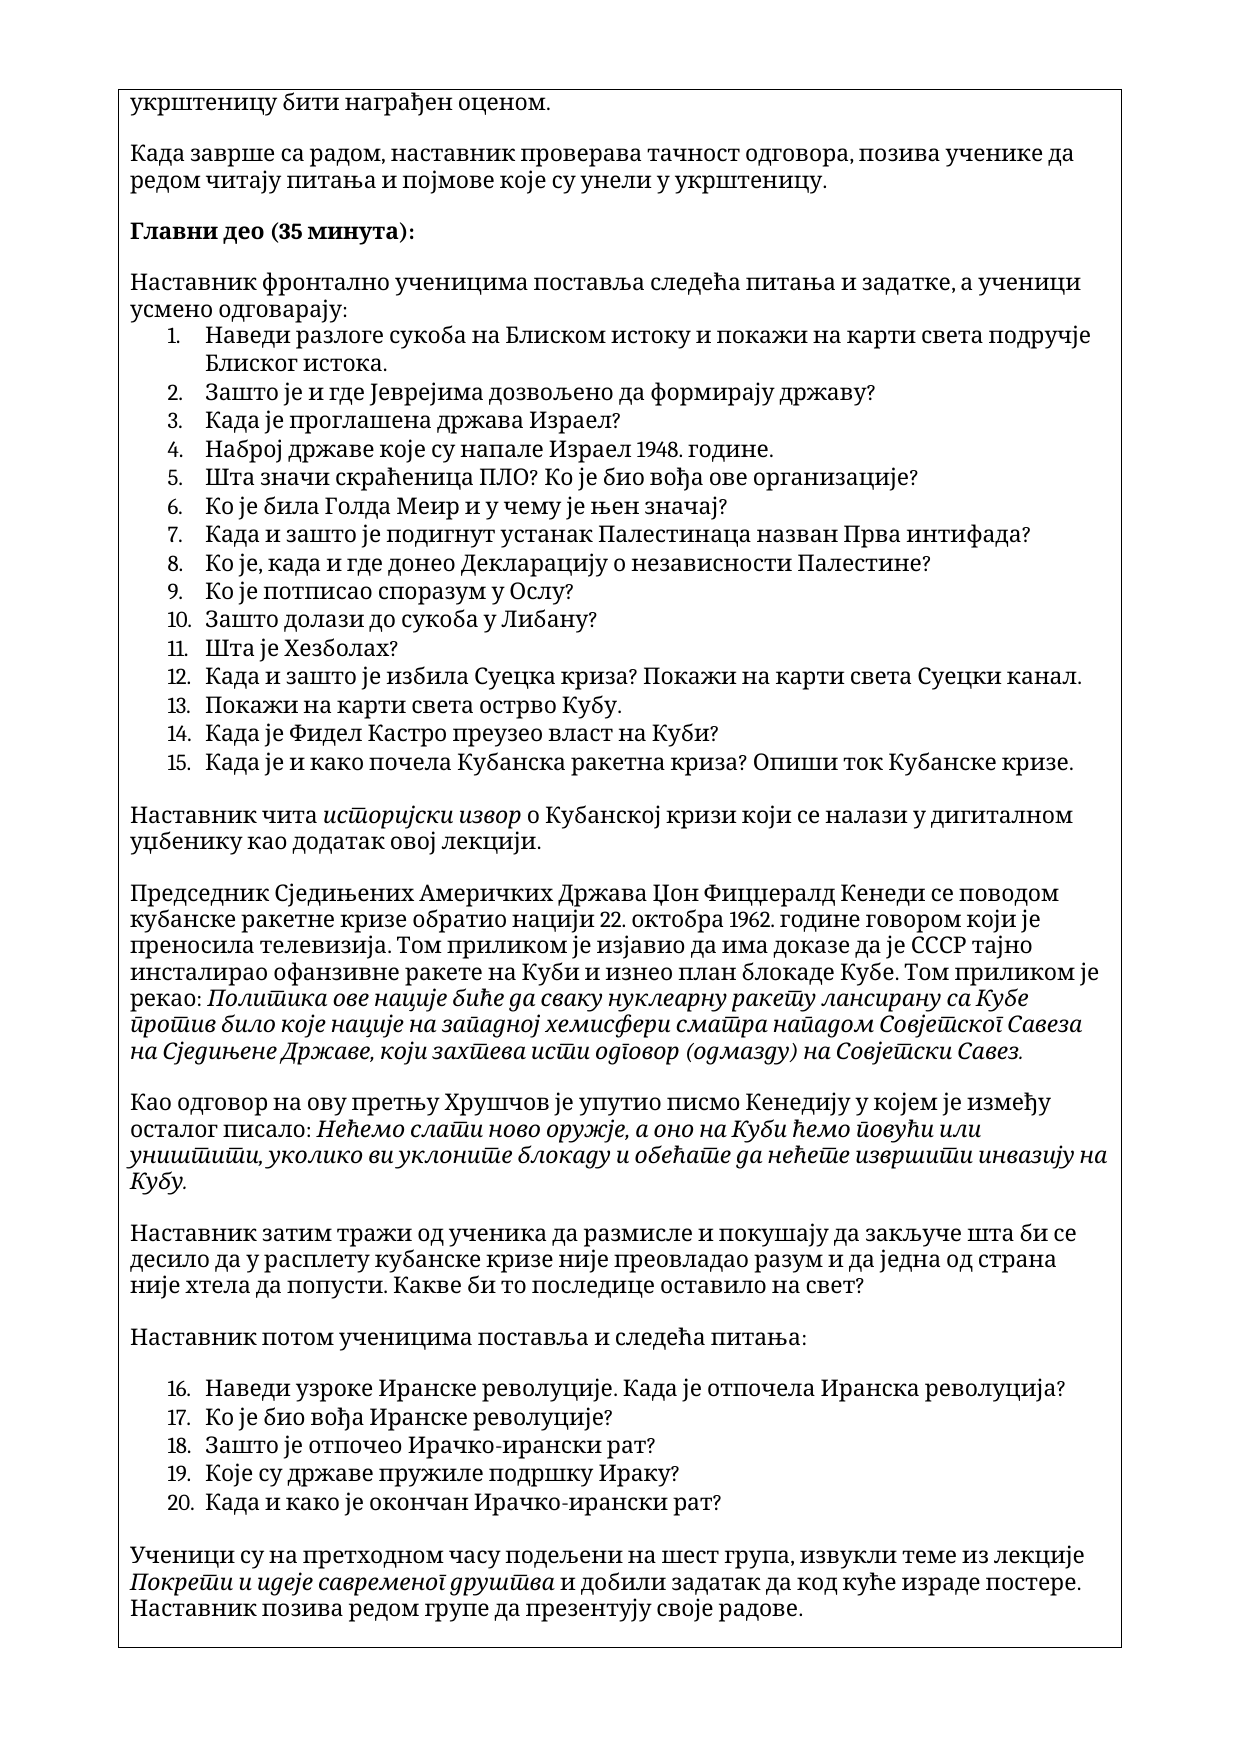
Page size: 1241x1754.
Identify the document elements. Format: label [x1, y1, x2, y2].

table_cell [119, 90, 1121, 1647]
